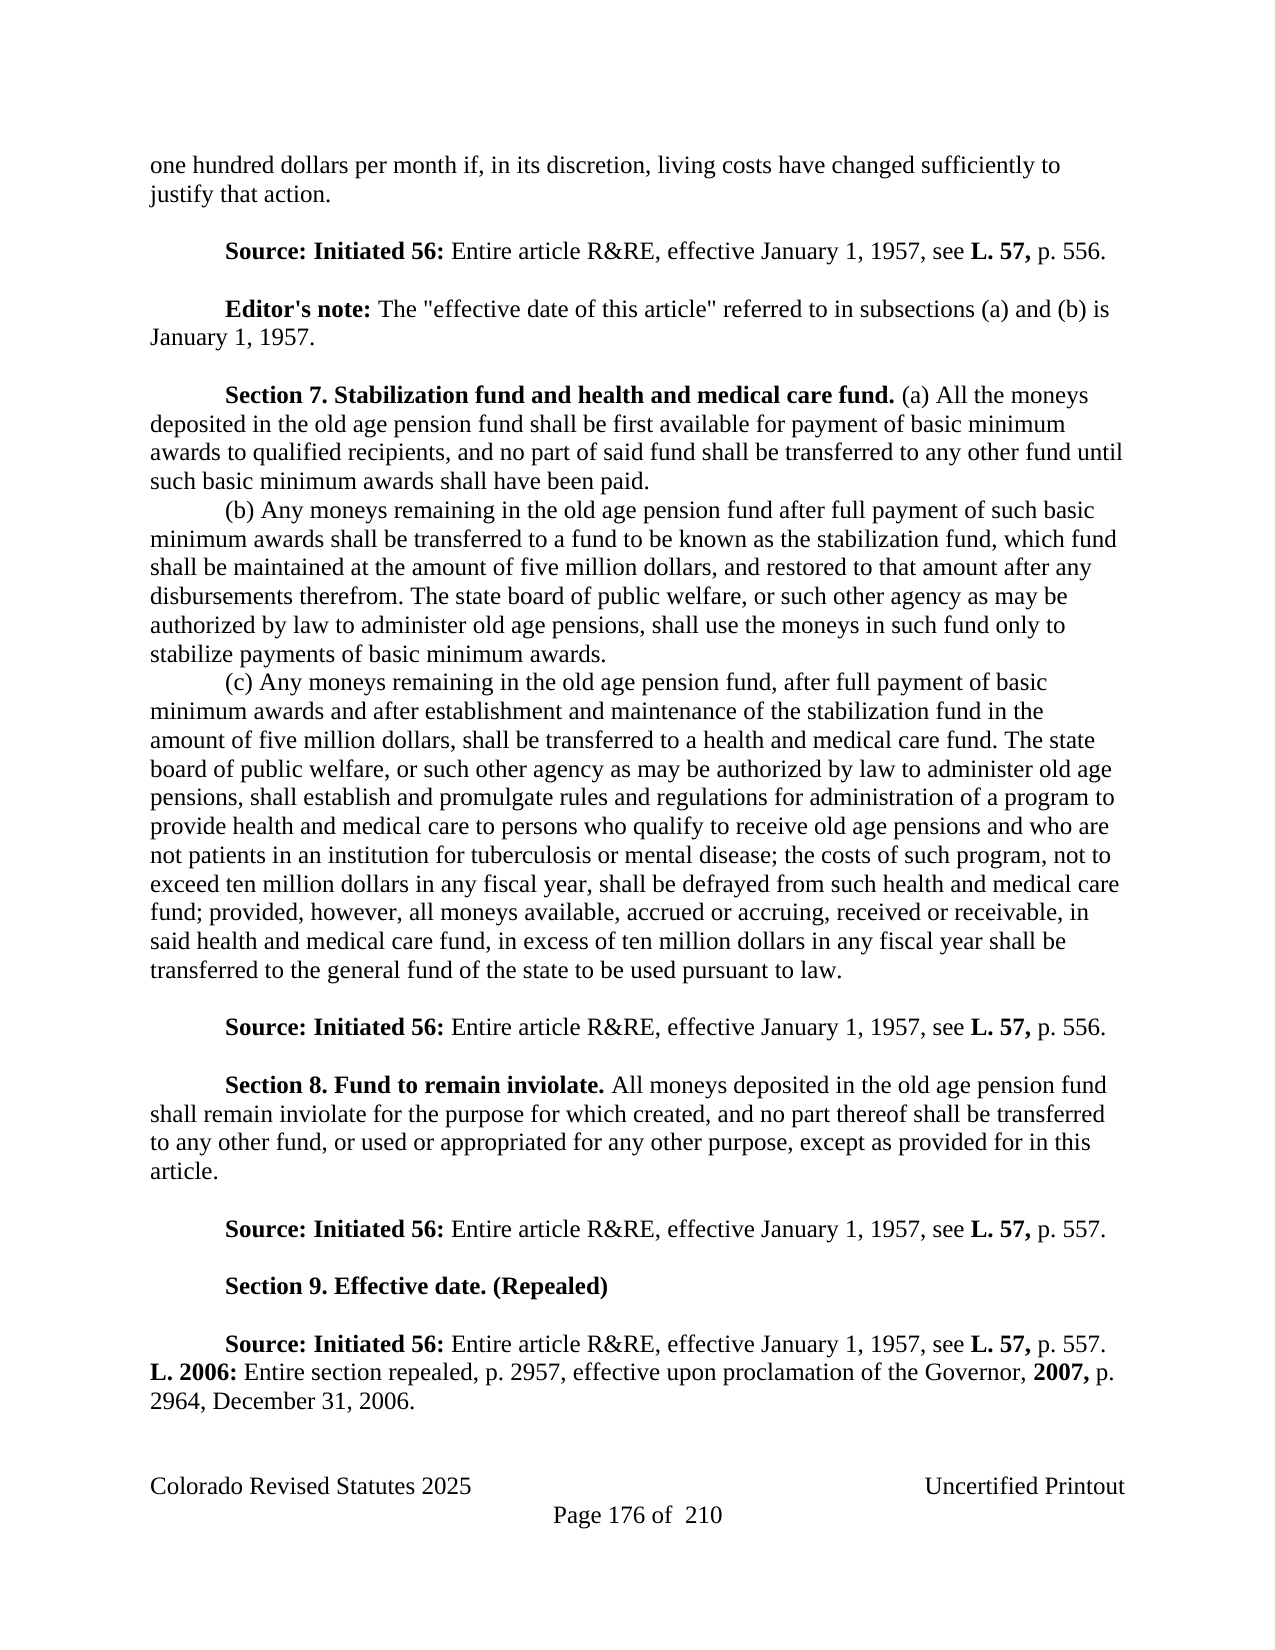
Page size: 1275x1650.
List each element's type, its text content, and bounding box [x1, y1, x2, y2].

text Editor's note: The "effective date of this article" referred to in subsections (a) and (b) is January 1, 1957. [150, 294, 1125, 351]
text Section 9. Effective date. (Repealed) [150, 1271, 1125, 1300]
text Source: Initiated 56: Entire article R&RE, effective January 1, 1957, see L. 57, p. 556. [150, 236, 1125, 265]
text (c) Any moneys remaining in the old age pension fund, after full payment of basic minimum awards and after establishment and maintenance of the stabilization fund in the amount of five million dollars, shall be transferred to a health and medical care fund. The state board of public welfare, or such other agency as may be authorized by law to administer old age pensions, shall establish and promulgate rules and regulations for administration of a program to provide health and medical care to persons who qualify to receive old age pensions and who are not patients in an institution for tuberculosis or mental disease; the costs of such program, not to exceed ten million dollars in any fiscal year, shall be defrayed from such health and medical care fund; provided, however, all moneys available, accrued or accruing, received or receivable, in said health and medical care fund, in excess of ten million dollars in any fiscal year shall be transferred to the general fund of the state to be used pursuant to law. [150, 667, 1125, 984]
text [150, 150, 1125, 207]
text Section 7. Stabilization fund and health and medical care fund. (a) All the moneys deposited in the old age pension fund shall be first available for payment of basic minimum awards to qualified recipients, and no part of said fund shall be transferred to any other fund until such basic minimum awards shall have been paid. [150, 380, 1125, 495]
text Source: Initiated 56: Entire article R&RE, effective January 1, 1957, see L. 57, p. 557. [150, 1214, 1125, 1242]
text Section 8. Fund to remain inviolate. All moneys deposited in the old age pension fund shall remain inviolate for the purpose for which created, and no part thereof shall be transferred to any other fund, or used or appropriated for any other purpose, except as provided for in this article. [150, 1070, 1125, 1185]
text Source: Initiated 56: Entire article R&RE, effective January 1, 1957, see L. 57, p. 556. [150, 1012, 1125, 1041]
text Source: Initiated 56: Entire article R&RE, effective January 1, 1957, see L. 57, p. 557. L. 2006: Entire section repealed, p. 2957, effective upon proclamation of the Governor, 2007, p. 2964, December 31, 2006. [150, 1329, 1125, 1415]
text (b) Any moneys remaining in the old age pension fund after full payment of such basic minimum awards shall be transferred to a fund to be known as the stabilization fund, which fund shall be maintained at the amount of five million dollars, and restored to that amount after any disbursements therefrom. The state board of public welfare, or such other agency as may be authorized by law to administer old age pensions, shall use the moneys in such fund only to stabilize payments of basic minimum awards. [150, 495, 1125, 667]
